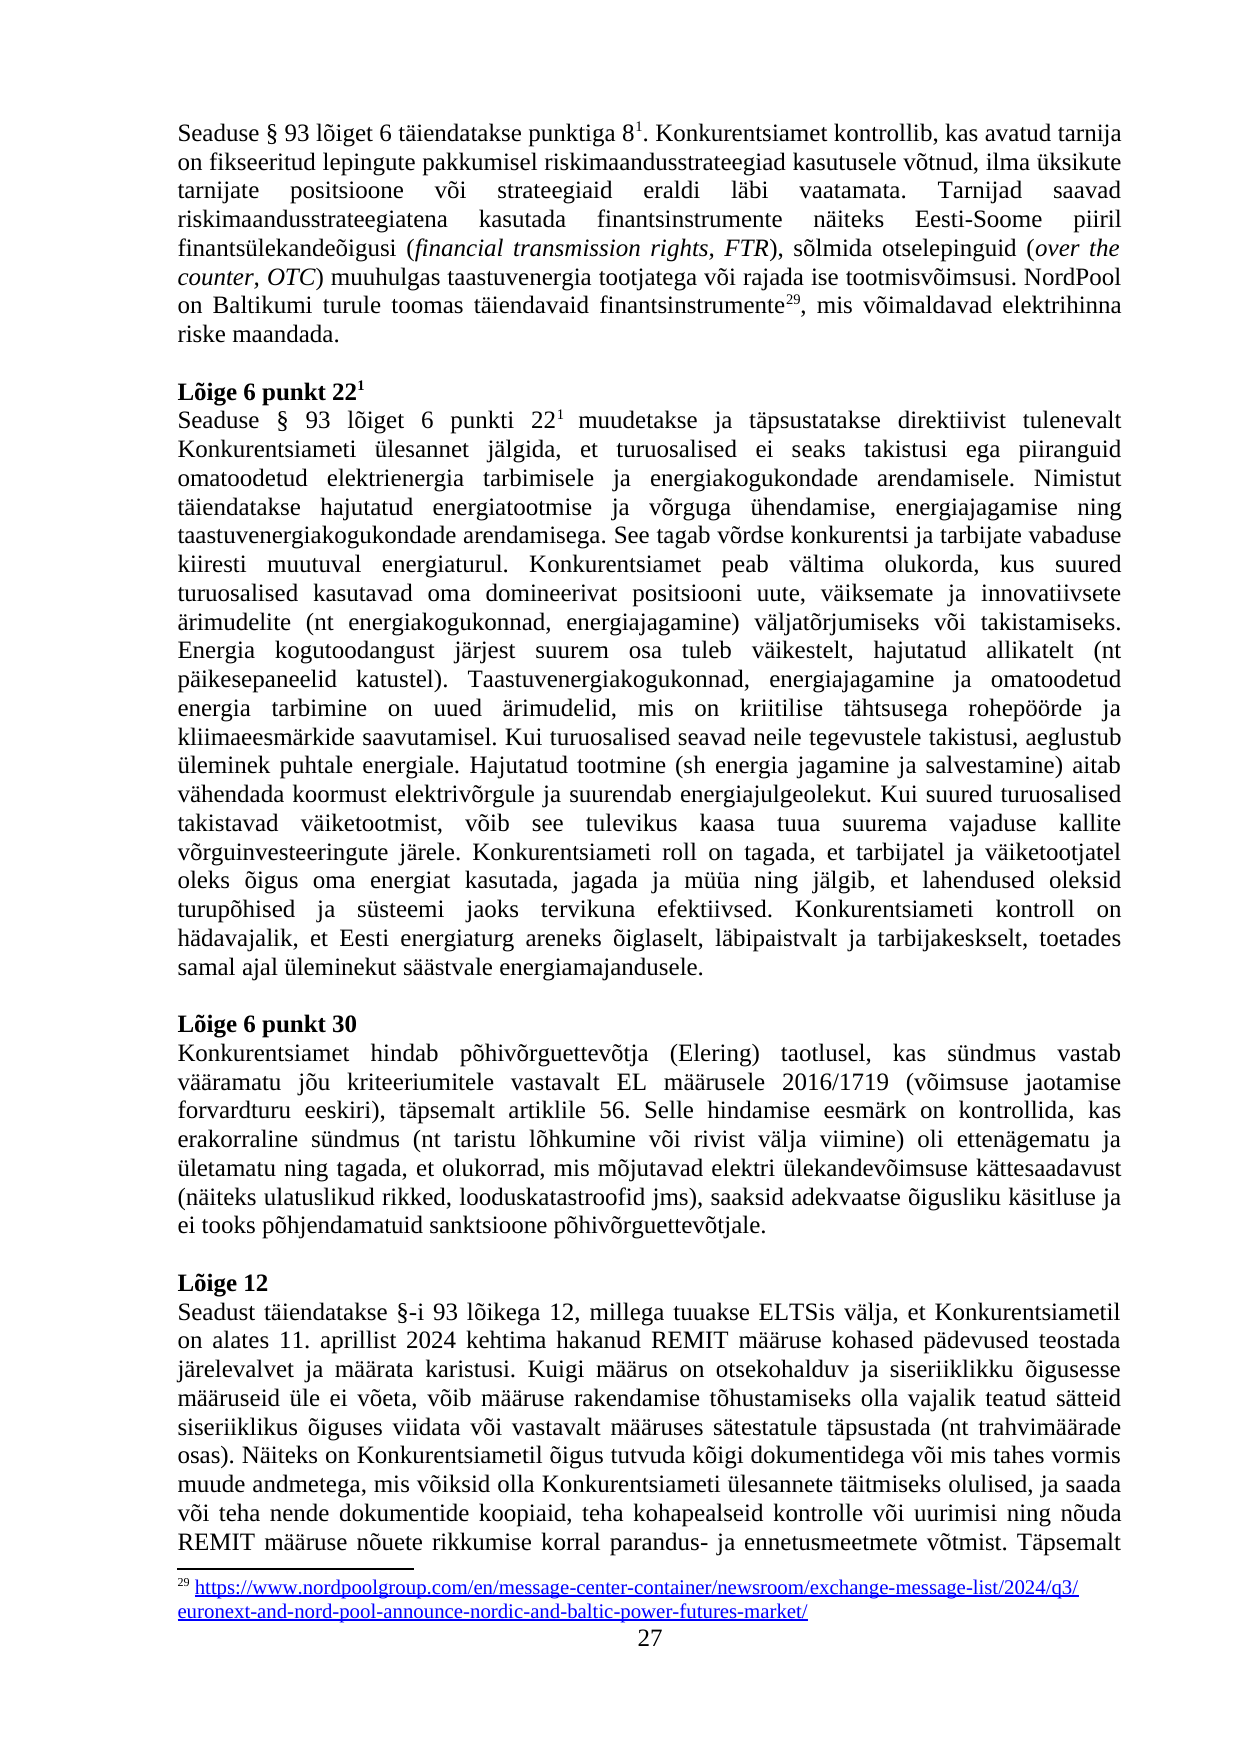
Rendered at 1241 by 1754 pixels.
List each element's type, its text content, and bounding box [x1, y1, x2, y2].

text Lõige 6 punkt 221 [177, 377, 1122, 406]
text Lõige 12 [177, 1268, 1122, 1297]
text Seaduse § 93 lõiget 6 täiendatakse punktiga 81. Konkurentsiamet kontrollib, kas avatud tarnija on fikseeritud lepingute pakkumisel riskimaandusstrateegiad kasutusele võtnud, ilma üksikute tarnijate positsioone või strateegiaid eraldi läbi vaatamata. Tarnijad saavad riskimaandusstrateegiatena kasutada finantsinstrumente näiteks Eesti-Soome piiril finantsülekandeõigusi (financial transmission rights, FTR), sõlmida otselepinguid (over the counter, OTC) muuhulgas taastuvenergia tootjatega või rajada ise tootmisvõimsusi. NordPool on Baltikumi turule toomas täiendavaid finantsinstrumente, mis võimaldavad elektrihinna riske maandada. [177, 118, 1122, 348]
text Seaduse § 93 lõiget 6 punkti 221 muudetakse ja täpsustatakse direktiivist tulenevalt Konkurentsiameti ülesannet jälgida, et turuosalised ei seaks takistusi ega piiranguid omatoodetud elektrienergia tarbimisele ja energiakogukondade arendamisele. Nimistut täiendatakse hajutatud energiatootmise ja võrguga ühendamise, energiajagamise ning taastuvenergiakogukondade arendamisega. See tagab võrdse konkurentsi ja tarbijate vabaduse kiiresti muutuval energiaturul. Konkurentsiamet peab vältima olukorda, kus suured turuosalised kasutavad oma domineerivat positsiooni uute, väiksemate ja innovatiivsete ärimudelite (nt energiakogukonnad, energiajagamine) väljatõrjumiseks või takistamiseks. Energia kogutoodangust järjest suurem osa tuleb väikestelt, hajutatud allikatelt (nt päikesepaneelid katustel). Taastuvenergiakogukonnad, energiajagamine ja omatoodetud energia tarbimine on uued ärimudelid, mis on kriitilise tähtsusega rohepöörde ja kliimaeesmärkide saavutamisel. Kui turuosalised seavad neile tegevustele takistusi, aeglustub üleminek puhtale energiale. Hajutatud tootmine (sh energia jagamine ja salvestamine) aitab vähendada koormust elektrivõrgule ja suurendab energiajulgeolekut. Kui suured turuosalised takistavad väiketootmist, võib see tulevikus kaasa tuua suurema vajaduse kallite võrguinvesteeringute järele. Konkurentsiameti roll on tagada, et tarbijatel ja väiketootjatel oleks õigus oma energiat kasutada, jagada ja müüa ning jälgib, et lahendused oleksid turupõhised ja süsteemi jaoks tervikuna efektiivsed. Konkurentsiameti kontroll on hädavajalik, et Eesti energiaturg areneks õiglaselt, läbipaistvalt ja tarbijakeskselt, toetades samal ajal üleminekut säästvale energiamajandusele. [177, 406, 1122, 981]
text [177, 1297, 1122, 1556]
text Konkurentsiamet hindab põhivõrguettevõtja (Elering) taotlusel, kas sündmus vastab vääramatu jõu kriteeriumitele vastavalt EL määrusele 2016/1719 (võimsuse jaotamise forvardturu eeskiri), täpsemalt artiklile 56. Selle hindamise eesmärk on kontrollida, kas erakorraline sündmus (nt taristu lõhkumine või rivist välja viimine) oli ettenägematu ja ületamatu ning tagada, et olukorrad, mis mõjutavad elektri ülekandevõimsuse kättesaadavust (näiteks ulatuslikud rikked, looduskatastroofid jms), saaksid adekvaatse õigusliku käsitluse ja ei tooks põhjendamatuid sanktsioone põhivõrguettevõtjale. [177, 1038, 1122, 1239]
text Lõige 6 punkt 30 [177, 1009, 1122, 1038]
